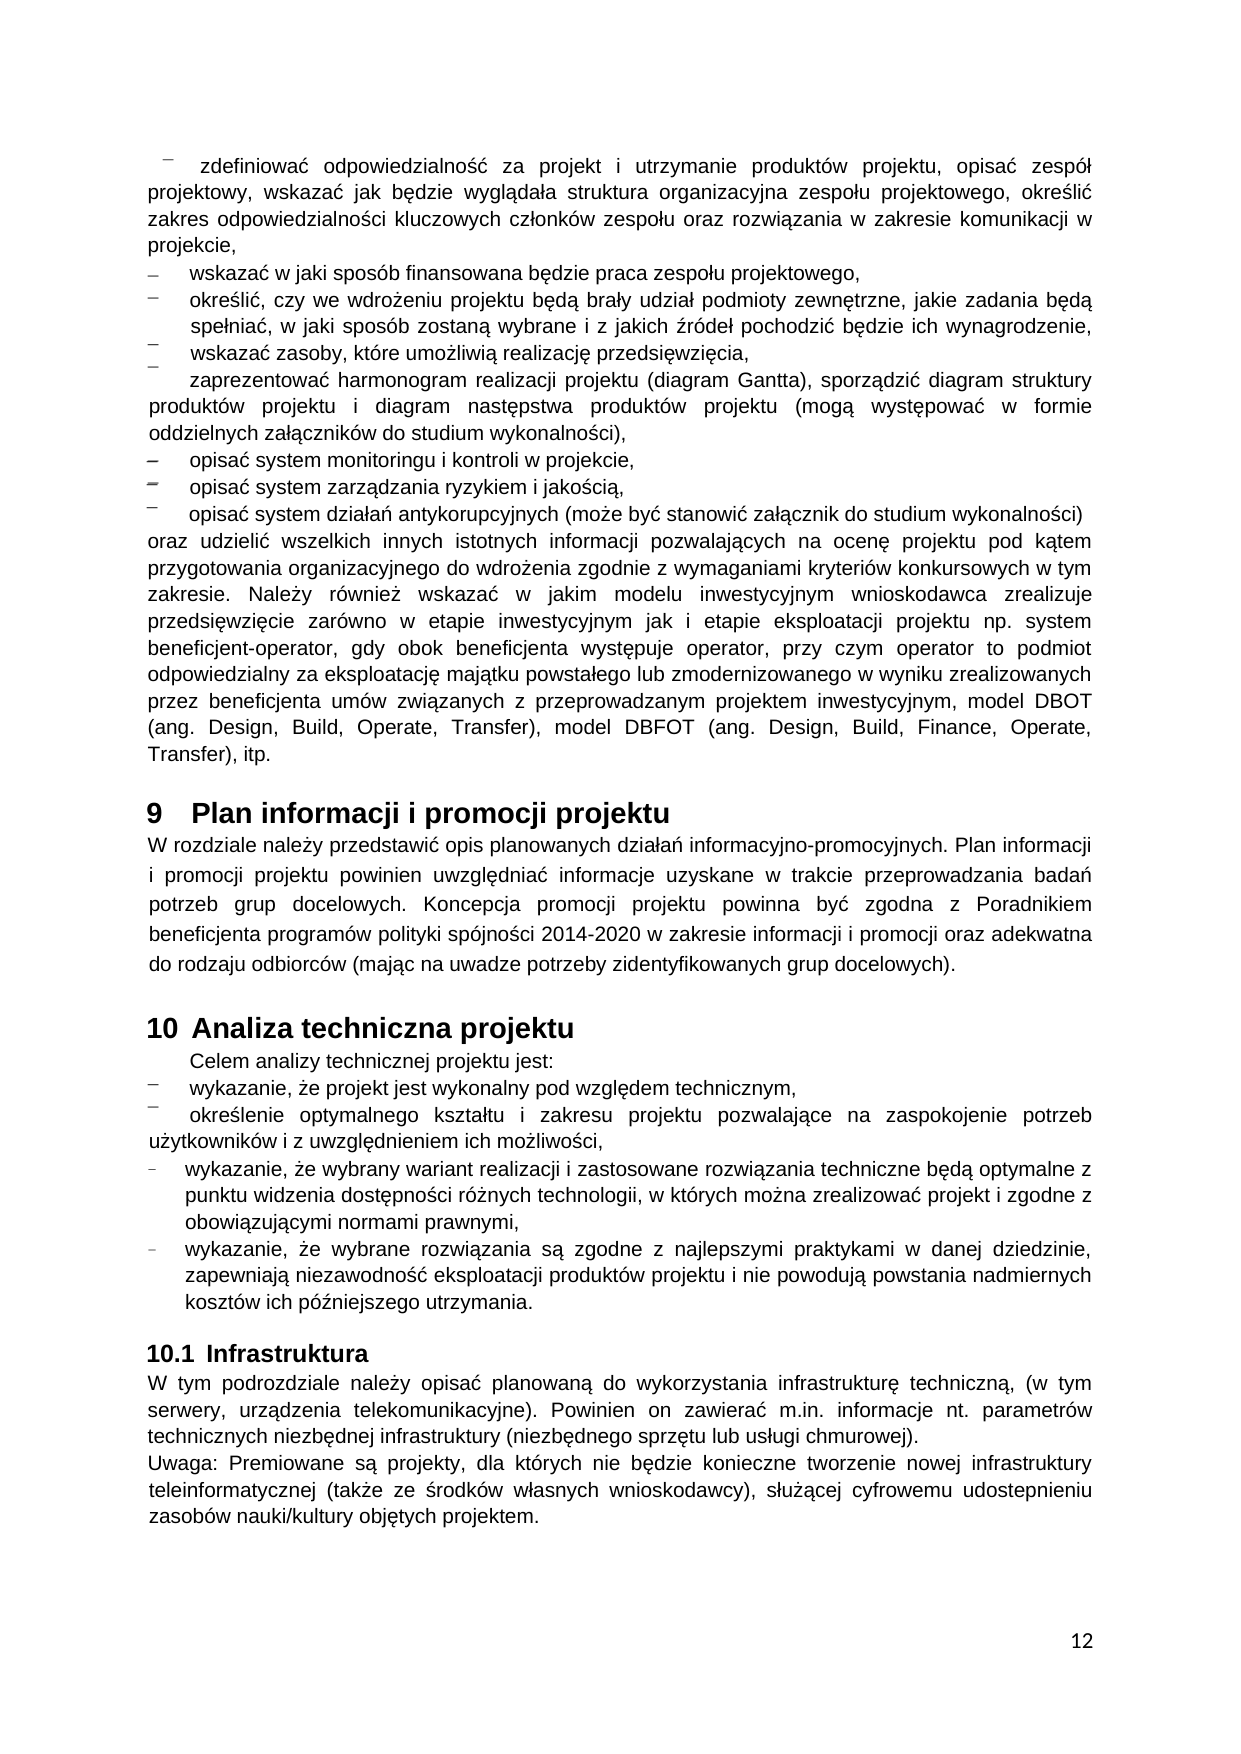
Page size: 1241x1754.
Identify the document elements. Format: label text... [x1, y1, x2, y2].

picture [162, 147, 186, 168]
picture [147, 330, 171, 376]
text zdefiniować odpowiedzialność za projekt i utrzymanie produktów projektu, opisać zespół projektowy, wskazać jak będzie wyglądała struktura organizacyjna zespołu projektowego, określić zakres odpowiedzialności kluczowych członków zespołu oraz rozwiązania w zakresie komunikacji w projekcie, [147, 147, 1093, 257]
text Uwaga: Premiowane są projekty, dla których nie będzie konieczne tworzenie nowej infrastruktury teleinformatycznej (także ze środków własnych wnioskodawcy), służącej cyfrowemu udostepnieniu zasobów nauki/kultury objętych projektem. [147, 1451, 1093, 1528]
text W rozdziale należy przedstawić opis planowanych działań informacyjno-promocyjnych. Plan informacji i promocji projektu powinien uwzględniać informacje uzyskane w trakcie przeprowadzania badań potrzeb grup docelowych. Koncepcja promocji projektu powinna być zgodna z Poradnikiem beneficjenta programów polityki spójności 2014-2020 w zakresie informacji i promocji oraz adekwatna do rodzaju odbiorców (mając na uwadze potrzeby zidentyfikowanych grup docelowych). [147, 833, 1093, 976]
picture [148, 1239, 164, 1257]
text opisać system monitoringu i kontroli w projekcie, [171, 448, 1093, 472]
text opisać system działań antykorupcyjnych (może być stanowić załącznik do studium wykonalności) [147, 502, 1093, 526]
subtitle Infrastruktura [146, 1338, 1093, 1367]
text W tym podrozdziale należy opisać planowaną do wykorzystania infrastrukturę techniczną, (w tym serwery, urządzenia telekomunikacyjne). Powinien on zawierać m.in. informacje nt. parametrów technicznych niezbędnej infrastruktury (niezbędnego sprzętu lub usługi chmurowej). [147, 1371, 1093, 1448]
text oraz udzielić wszelkich innych istotnych informacji pozwalających na ocenę projektu pod kątem przygotowania organizacyjnego do wdrożenia zgodnie z wymaganiami kryteriów konkursowych w tym zakresie. Należy również wskazać w jakim modelu inwestycyjnym wnioskodawca zrealizuje przedsięwzięcie zarówno w etapie inwestycyjnym jak i etapie eksploatacji projektu np. system beneficjent-operator, gdy obok beneficjenta występuje operator, przy czym operator to podmiot odpowiedzialny za eksploatację majątku powstałego lub zmodernizowanego w wyniku zrealizowanych przez beneficjenta umów związanych z przeprowadzanym projektem inwestycyjnym, model DBOT (ang. Design, Build, Operate, Transfer), model DBFOT (ang. Design, Build, Finance, Operate, Transfer), itp. [147, 529, 1093, 766]
text określić, czy we wdrożeniu projektu będą brały udział podmioty zewnętrzne, jakie zadania będą spełniać, w jaki sposób zostaną wybrane i z jakich źródeł pochodzić będzie ich wynagrodzenie, wskazać zasoby, które umożliwią realizację przedsięwzięcia, [147, 287, 1093, 364]
text wykazanie, że projekt jest wykonalny pod względem technicznym, [171, 1076, 1093, 1099]
subtitle Analiza techniczna projektu [146, 1011, 1093, 1045]
list wykazanie, że wybrany wariant realizacji i zastosowane rozwiązania techniczne będą optymalne z punktu widzenia dostępności różnych technologii, w których można zrealizować projekt i zgodne z obowiązującymi normami prawnymi, [147, 1156, 1093, 1233]
picture [147, 262, 171, 307]
picture [148, 1159, 164, 1176]
text Celem analizy technicznej projektu jest: [147, 1048, 1093, 1072]
text opisać system zarządzania ryzykiem i jakością, [170, 475, 1093, 499]
text wskazać w jaki sposób finansowana będzie praca zespołu projektowego, [147, 260, 1093, 284]
picture [146, 447, 171, 517]
list wykazanie, że wybrane rozwiązania są zgodne z najlepszymi praktykami w danej dziedzinie, zapewniają niezawodność eksploatacji produktów projektu i nie powodują powstania nadmiernych kosztów ich późniejszego utrzymania. [147, 1237, 1093, 1314]
picture [147, 1070, 171, 1116]
subtitle Plan informacji i promocji projektu [146, 796, 1093, 829]
text określenie optymalnego kształtu i zakresu projektu pozwalające na zaspokojenie potrzeb użytkowników i z uwzględnieniem ich możliwości, [147, 1103, 1093, 1153]
text zaprezentować harmonogram realizacji projektu (diagram Gantta), sporządzić diagram struktury produktów projektu i diagram następstwa produktów projektu (mogą występować w formie oddzielnych załączników do studium wykonalności), [147, 368, 1093, 445]
